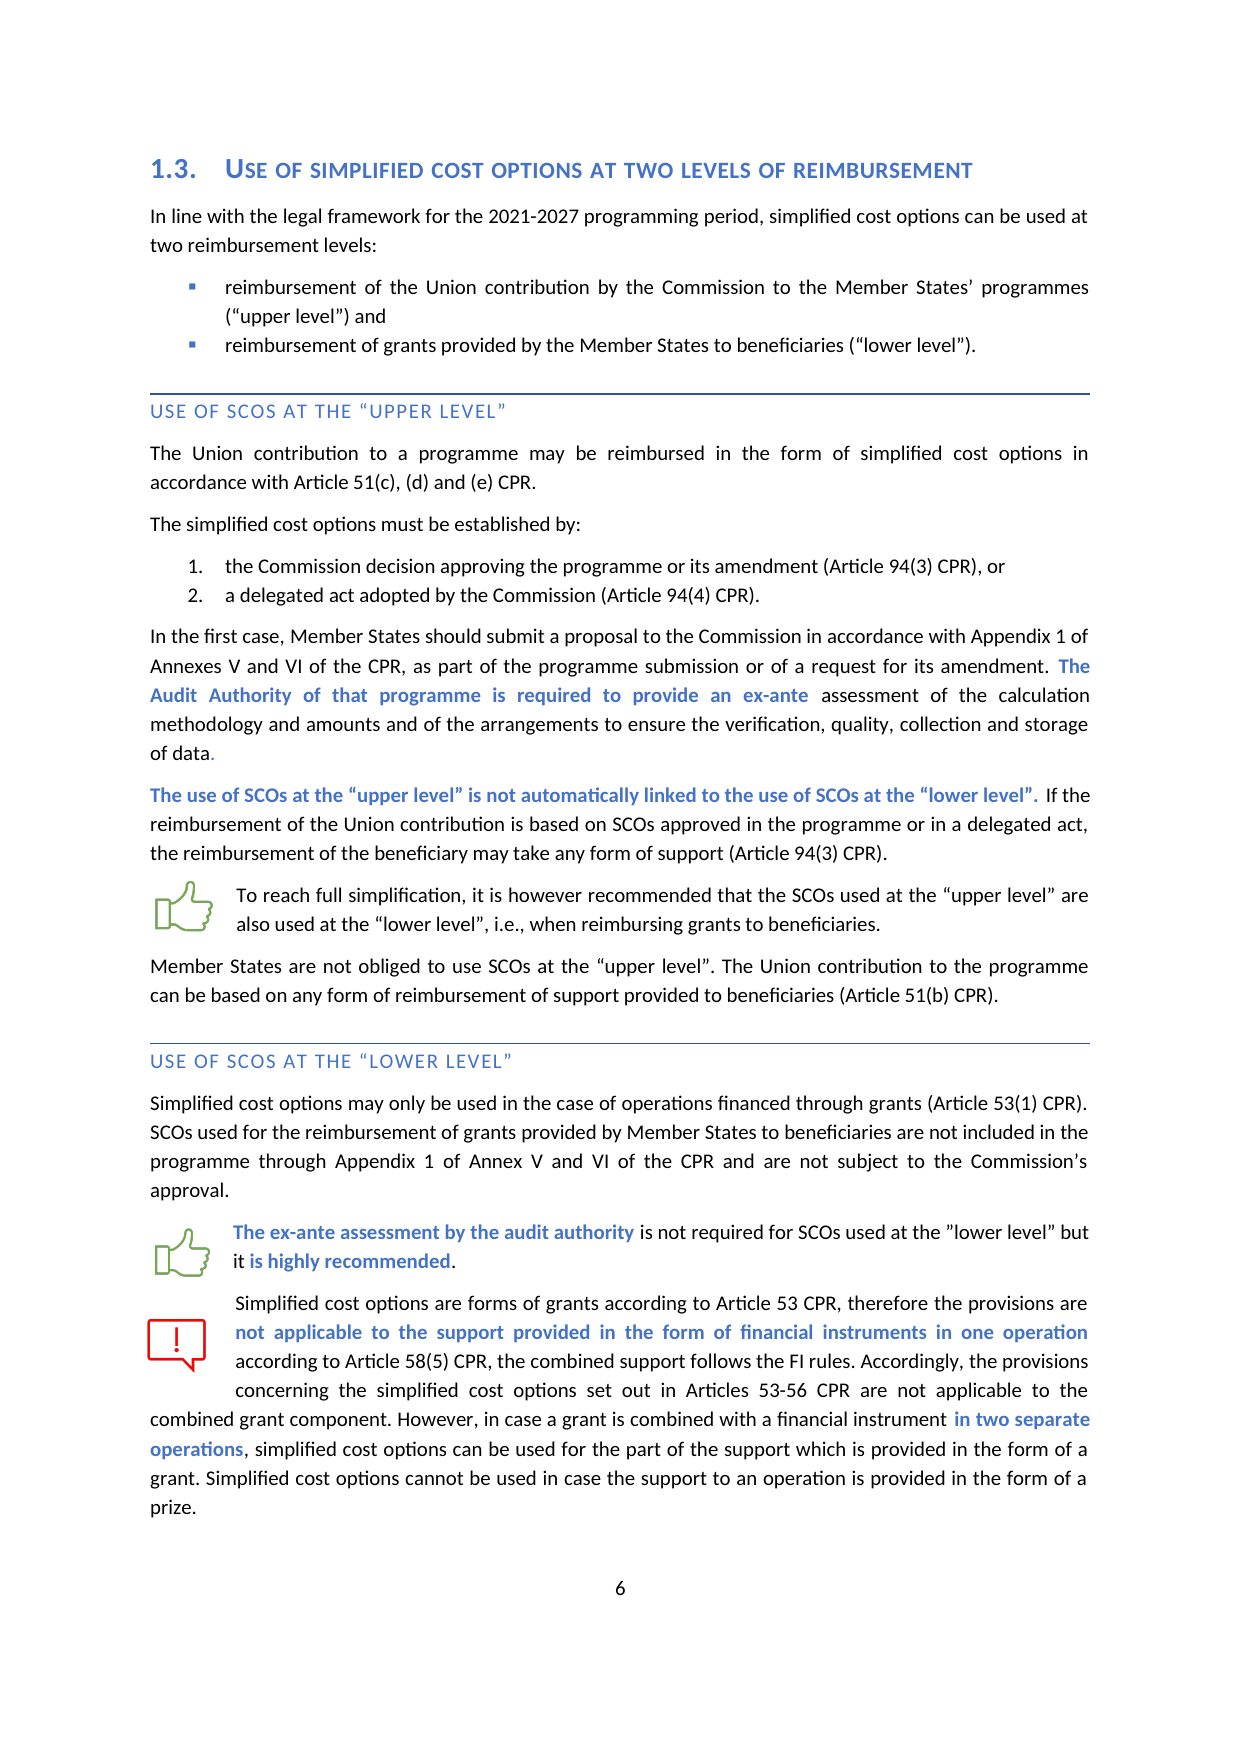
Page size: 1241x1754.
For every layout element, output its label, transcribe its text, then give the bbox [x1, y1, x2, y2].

text USE OF SCOs at the “Upper level” [150, 395, 1090, 424]
text Simplified cost options are forms of grants according to Article 53 CPR, therefore the provisions are not applicable to the support provided in the form of financial instruments in one operation according to Article 58(5) CPR, the combined support follows the FI rules. Accordingly, the provisions concerning the simplified cost options set out in Articles 53-56 CPR are not applicable to the combined grant component. However, in case a grant is combined with a financial instrument in two separate operations, simplified cost options can be used for the part of the support which is provided in the form of a grant. Simplified cost options cannot be used in case the support to an operation is provided in the form of a prize. [150, 1290, 1090, 1519]
text The use of SCOs at the “upper level” is not automatically linked to the use of SCOs at the “lower level”. If the reimbursement of the Union contribution is based on SCOs approved in the programme or in a delegated act, the reimbursement of the beneficiary may take any form of support (Article 94(3) CPR). [150, 782, 1090, 866]
picture [150, 872, 218, 940]
list the Commission decision approving the programme or its amendment (Article 94(3) CPR), or [187, 553, 1090, 578]
text Simplified cost options may only be used in the case of operations financed through grants (Article 53(1) CPR). SCOs used for the reimbursement of grants provided by Member States to beneficiaries are not included in the programme through Appendix 1 of Annex V and VI of the CPR and are not subject to the Commission’s approval. [150, 1090, 1090, 1203]
text Use of SCOs at the “Lower level” [150, 1044, 1090, 1074]
list a delegated act adopted by the Commission (Article 94(4) CPR). [187, 582, 1090, 607]
list reimbursement of the Union contribution by the Commission to the Member States’ programmes (“upper level”) and [187, 274, 1090, 329]
picture [136, 1305, 217, 1386]
text In line with the legal framework for the 2021-2027 programming period, simplified cost options can be used at two reimbursement levels: [150, 203, 1090, 258]
text The ex-ante assessment by the audit authority is not required for SCOs used at the ”lower level” but it is highly recommended. [150, 1219, 1090, 1274]
picture [150, 1220, 214, 1285]
text The Union contribution to a programme may be reimbursed in the form of simplified cost options in accordance with Article 51(c), (d) and (e) CPR. [150, 440, 1090, 495]
subtitle Use of simplified cost options at two levels of reimbursement [150, 150, 1090, 186]
text The simplified cost options must be established by: [150, 511, 1090, 537]
text To reach full simplification, it is however recommended that the SCOs used at the “upper level” are also used at the “lower level”, i.e., when reimbursing grants to beneficiaries. [218, 882, 1090, 937]
text In the first case, Member States should submit a proposal to the Commission in accordance with Appendix 1 of Annexes V and VI of the CPR, as part of the programme submission or of a request for its amendment. The Audit Authority of that programme is required to provide an ex-ante assessment of the calculation methodology and amounts and of the arrangements to ensure the verification, quality, collection and storage of data. [150, 624, 1090, 766]
list reimbursement of grants provided by the Member States to beneficiaries (“lower level”). [187, 333, 1090, 358]
text Member States are not obliged to use SCOs at the “upper level”. The Union contribution to the programme can be based on any form of reimbursement of support provided to beneficiaries (Article 51(b) CPR). [150, 953, 1090, 1007]
